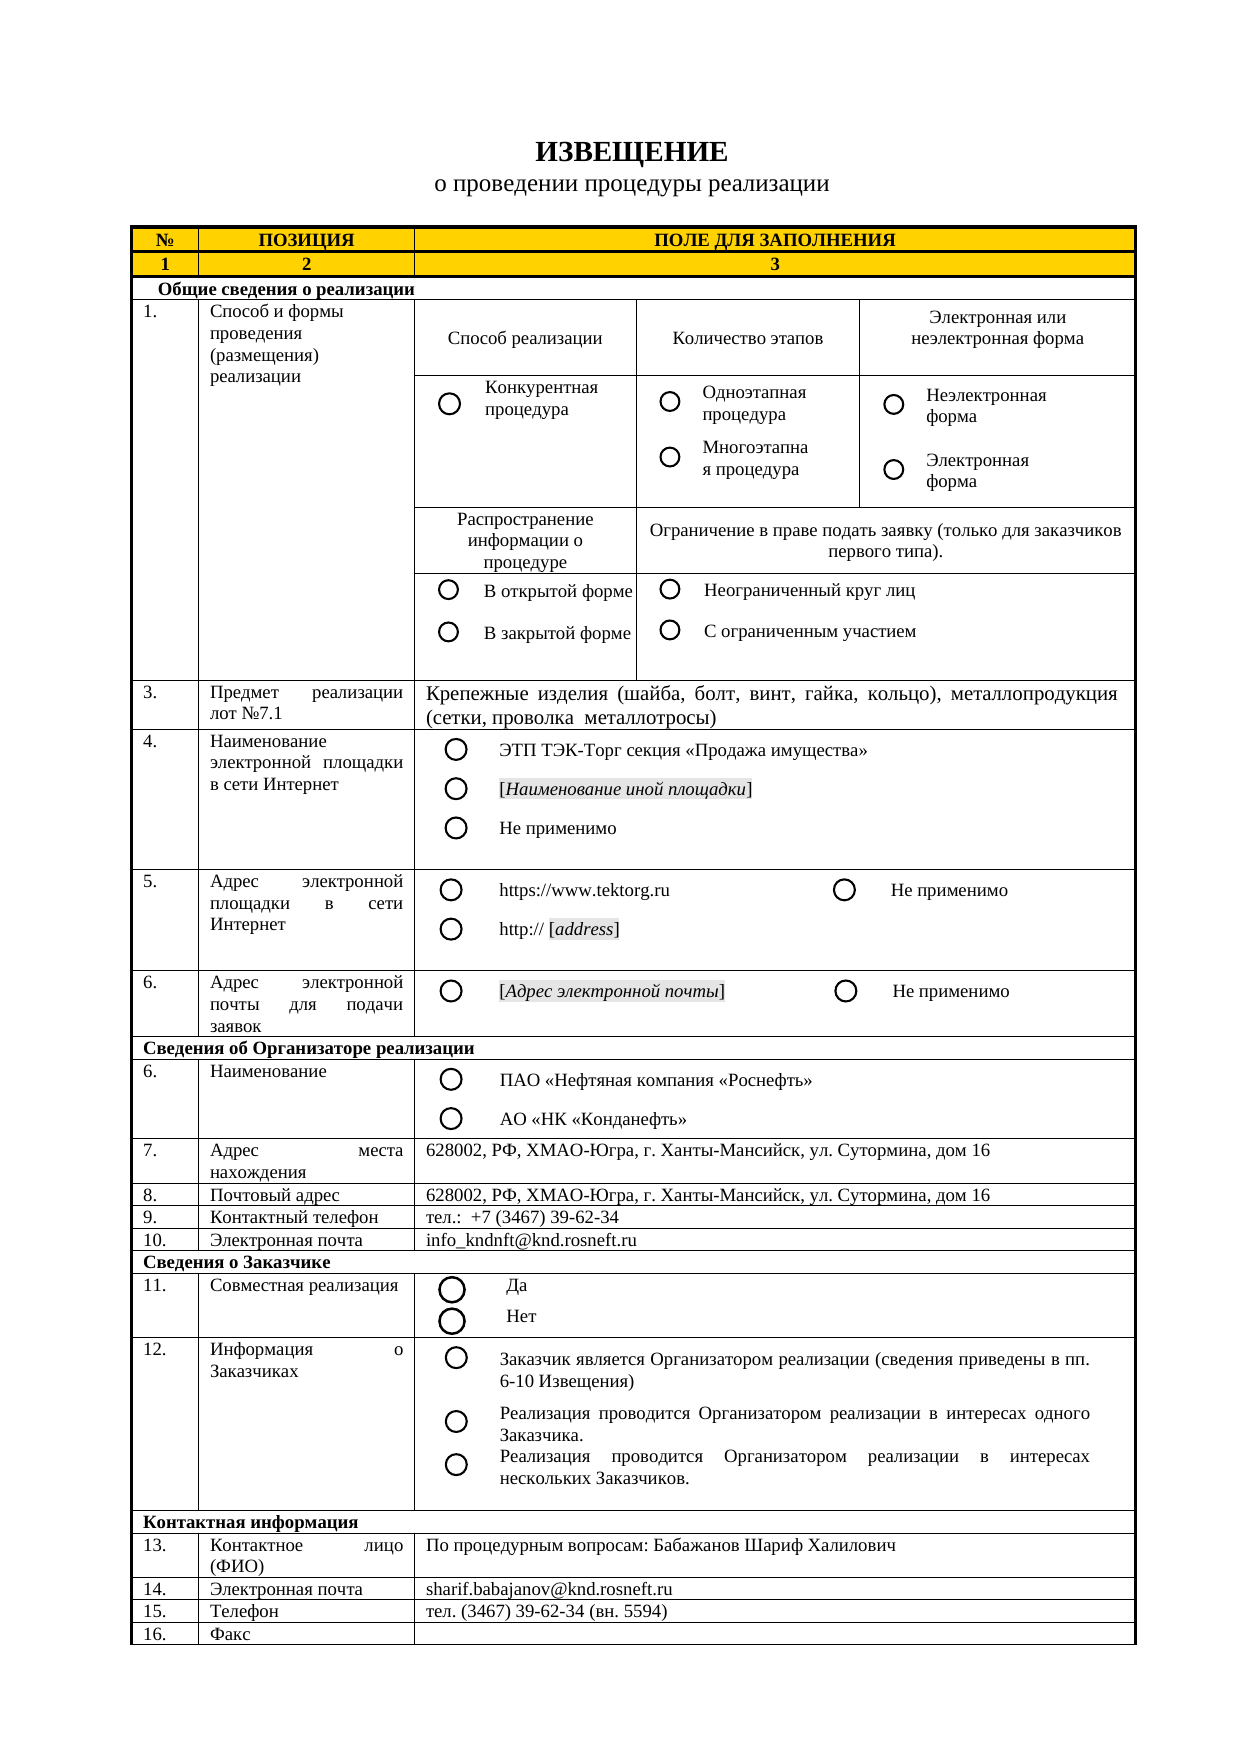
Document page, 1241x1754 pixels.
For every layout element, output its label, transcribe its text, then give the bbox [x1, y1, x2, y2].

table_cell Контактная информация [133, 1511, 1134, 1532]
table_cell info_kndnft@knd.rosneft.ru [415, 1229, 1134, 1250]
table_cell [415, 1060, 439, 1138]
table_cell Общие сведения о реализации [133, 278, 1134, 299]
table_cell [133, 1206, 198, 1228]
table_cell Факс [199, 1623, 414, 1644]
table_cell [133, 1274, 198, 1337]
table_cell 628002, РФ, ХМАО-Югра, г. Ханты-Мансийск, ул. Сутормина, дом 16 [415, 1139, 1134, 1182]
table_cell [133, 1184, 198, 1205]
table_cell Электронная или неэлектронная форма [860, 300, 1134, 375]
table_cell Предмет реализации лот №7.1 [199, 681, 414, 729]
table_cell [133, 730, 198, 869]
text о проведении процедуры реализации [130, 168, 1134, 197]
table_cell Способ реализации [415, 300, 636, 375]
table_header № [133, 229, 198, 250]
table_cell [133, 1623, 198, 1644]
table_cell [415, 1338, 1134, 1510]
table_cell [133, 870, 198, 970]
table_cell Адрес электронной площадки в сети Интернет [199, 870, 414, 970]
table_cell [637, 574, 1134, 679]
table_cell sharif.babajanov@knd.rosneft.ru [415, 1578, 1134, 1599]
table_cell Крепежные изделия (шайба, болт, винт, гайка, кольцо), металлопродукция (сетки, проволка металлотросы) [415, 681, 1134, 729]
table_cell Наименование электронной площадки в сети Интернет [199, 730, 414, 869]
table_cell Распространение информации о процедуре [415, 508, 636, 572]
table_cell [133, 1534, 198, 1577]
table_cell [415, 870, 1134, 970]
table_cell тел. (3467) 39-62-34 (вн. 5594) [415, 1600, 1134, 1622]
table_cell [860, 376, 1134, 507]
table_cell [415, 730, 1134, 869]
table_cell [133, 1578, 198, 1599]
table_cell Телефон [199, 1600, 414, 1622]
table_cell [133, 1229, 198, 1250]
table_cell [133, 1139, 198, 1182]
table_cell [415, 1274, 437, 1337]
table_cell 2 [199, 253, 414, 275]
table_cell [467, 1060, 1134, 1138]
table_cell 3 [415, 253, 1134, 275]
table_cell Адрес электронной почты для подачи заявок [199, 971, 414, 1036]
table_cell Контактный телефон [199, 1206, 414, 1228]
table_cell [415, 574, 636, 679]
table_cell [415, 376, 636, 507]
table_cell Информация о Заказчиках [199, 1338, 414, 1510]
table_cell Наименование [199, 1060, 414, 1138]
table_cell Сведения о Заказчике [133, 1251, 1134, 1273]
table_cell Количество этапов [637, 300, 859, 375]
table_cell Способ и формы проведения (размещения) реализации [199, 300, 414, 679]
table_cell Почтовый адрес [199, 1184, 414, 1205]
table_cell [133, 1060, 198, 1138]
table_cell [133, 1338, 198, 1510]
table_cell [468, 1274, 1134, 1337]
table_cell [133, 971, 198, 1036]
table_cell Сведения об Организаторе реализации [133, 1037, 1134, 1059]
table_cell Контактное лицо (ФИО) [199, 1534, 414, 1577]
table_header ПОЛЕ ДЛЯ ЗАПОЛНЕНИЯ [415, 229, 1134, 250]
table_cell [133, 1600, 198, 1622]
table_cell Адрес места нахождения [199, 1139, 414, 1182]
table_cell 1 [133, 253, 198, 275]
table_cell Ограничение в праве подать заявку (только для заказчиков первого типа). [637, 508, 1134, 572]
table_cell Электронная почта [199, 1229, 414, 1250]
table_cell [133, 300, 198, 679]
table_cell Электронная почта [199, 1578, 414, 1599]
table_cell По процедурным вопросам: Бабажанов Шариф Халилович [415, 1534, 1134, 1577]
table_cell 628002, РФ, ХМАО-Югра, г. Ханты-Мансийск, ул. Сутормина, дом 16 [415, 1184, 1134, 1205]
table_cell [637, 376, 859, 507]
text Извещение [130, 134, 1134, 168]
table_cell Совместная реализация [199, 1274, 414, 1337]
table_cell [133, 681, 198, 729]
table_cell [415, 1623, 1134, 1644]
table_cell [415, 971, 1134, 1036]
table_cell тел.: +7 (3467) 39-62-34 [415, 1206, 1134, 1228]
table_header ПОЗИЦИЯ [199, 229, 414, 250]
